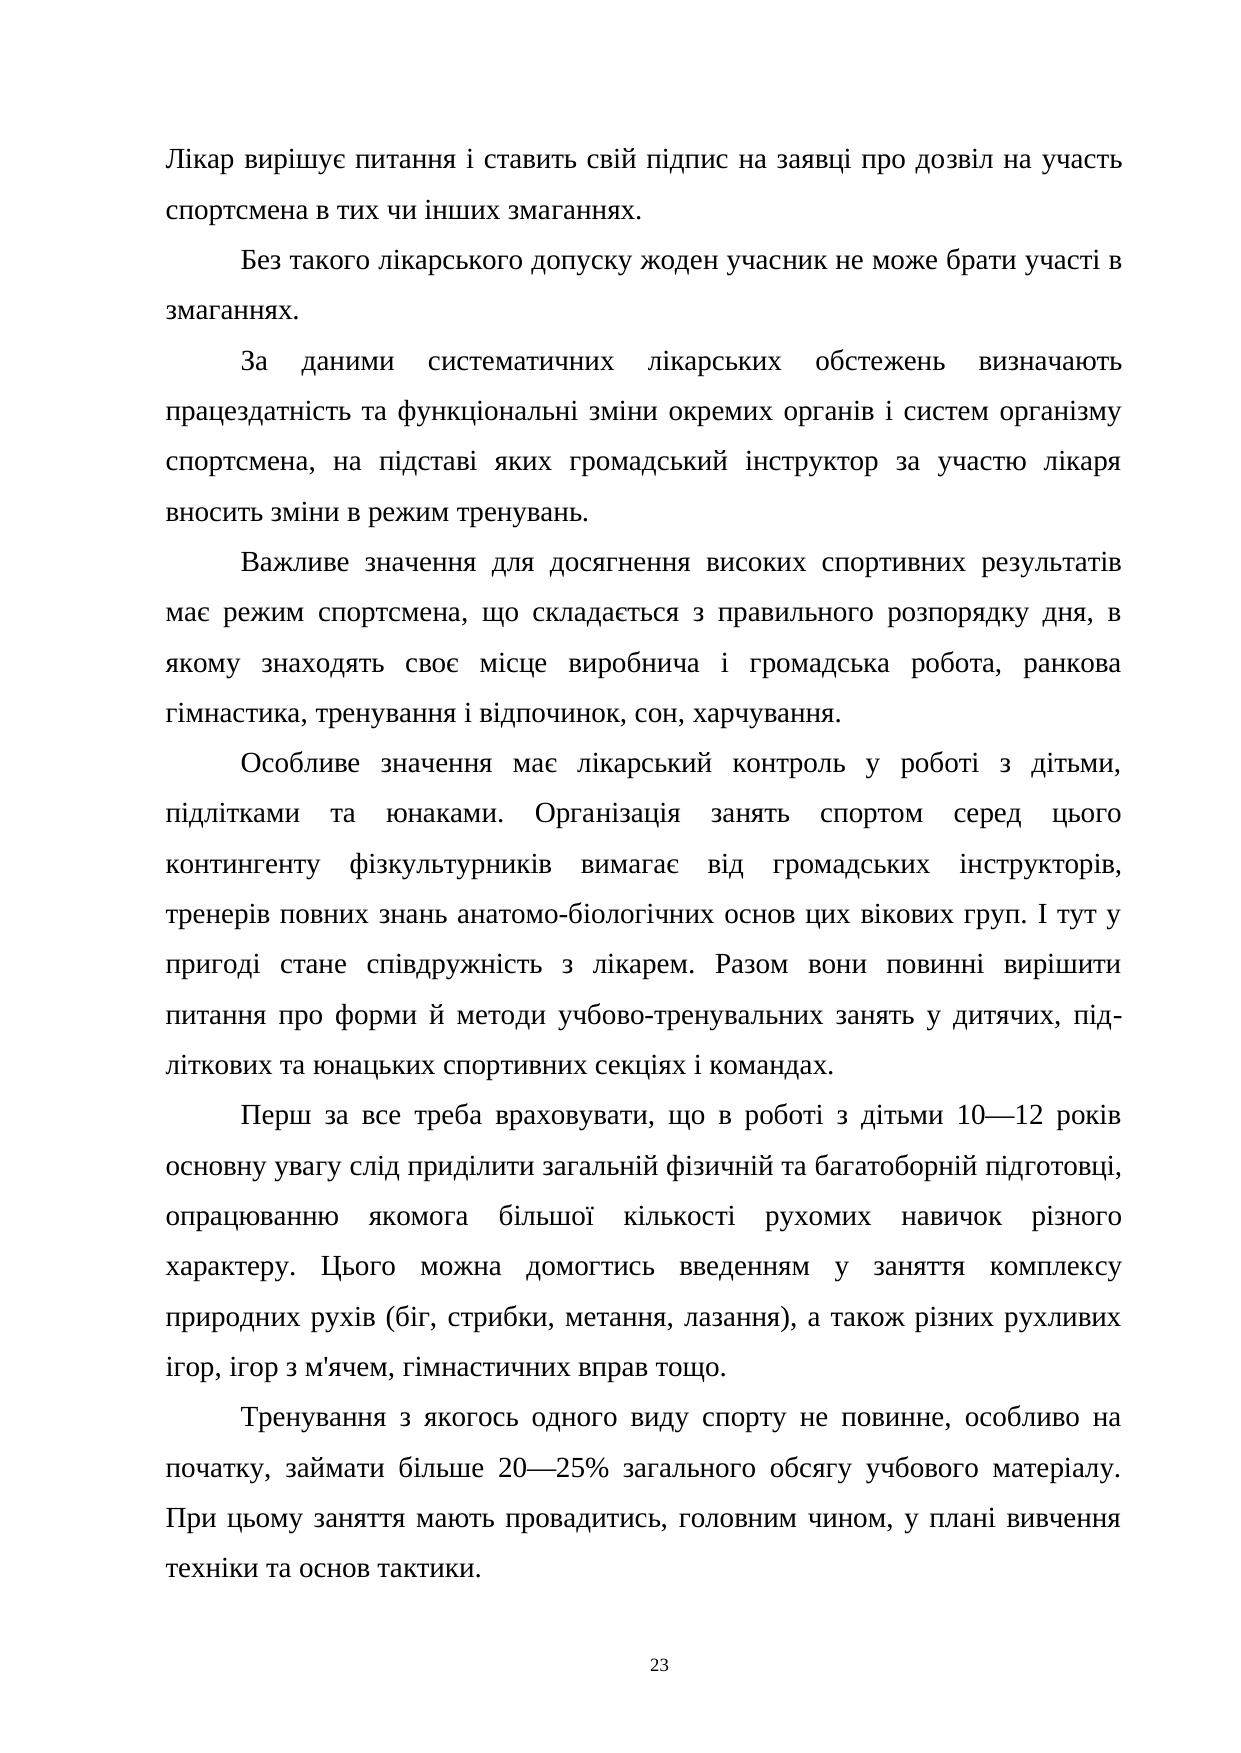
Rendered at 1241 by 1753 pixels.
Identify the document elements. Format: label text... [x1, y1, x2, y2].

text Важливе значення для досягнення високих спортивних результатів має режим спортсмена, що складається з правильного розпорядку дня, в якому знаходять своє місце виробнича і громадська робота, ранкова гімнастика, тренування і відпочинок, сон, харчування. [165, 544, 1122, 729]
text Перш за все треба враховувати, що в роботі з дітьми 10—12 років основну увагу слід приділити загальній фізичній та багатоборній підготовці, опрацюванню якомога більшої кількості рухомих навичок різного характеру. Цього можна домогтись введенням у заняття комплексу природних рухів (біг, стрибки, метання, лазання), а також різних рухливих ігор, ігор з м'ячем, гімнастичних вправ тощо. [165, 1098, 1122, 1383]
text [165, 142, 1122, 226]
text Без такого лікарського допуску жоден учасник не може брати участі в змаганнях. [165, 242, 1122, 326]
text За даними систематичних лікарських обстежень визначають працездатність та функціональні зміни окремих органів і систем організму спортсмена, на підставі яких громадський інструктор за участю лікаря вносить зміни в режим тренувань. [165, 343, 1122, 527]
text Тренування з якогось одного виду спорту не повинне, особливо на початку, займати більше 20—25% загального обсягу учбового матеріалу. При цьому заняття мають провадитись, головним чином, у плані вивчення техніки та основ тактики. [165, 1399, 1122, 1584]
text Особливе значення має лікарський контроль у роботі з дітьми, підлітками та юнаками. Організація занять спортом серед цього контингенту фізкультурників вимагає від громадських інструкторів, тренерів повних знань анатомо-біологічних основ цих вікових груп. І тут у пригоді стане співдружність з лікарем. Разом вони повинні вирішити питання про форми й методи учбово-тренувальних занять у дитячих, підліткових та юнацьких спортивних секціях і командах. [165, 746, 1122, 1081]
